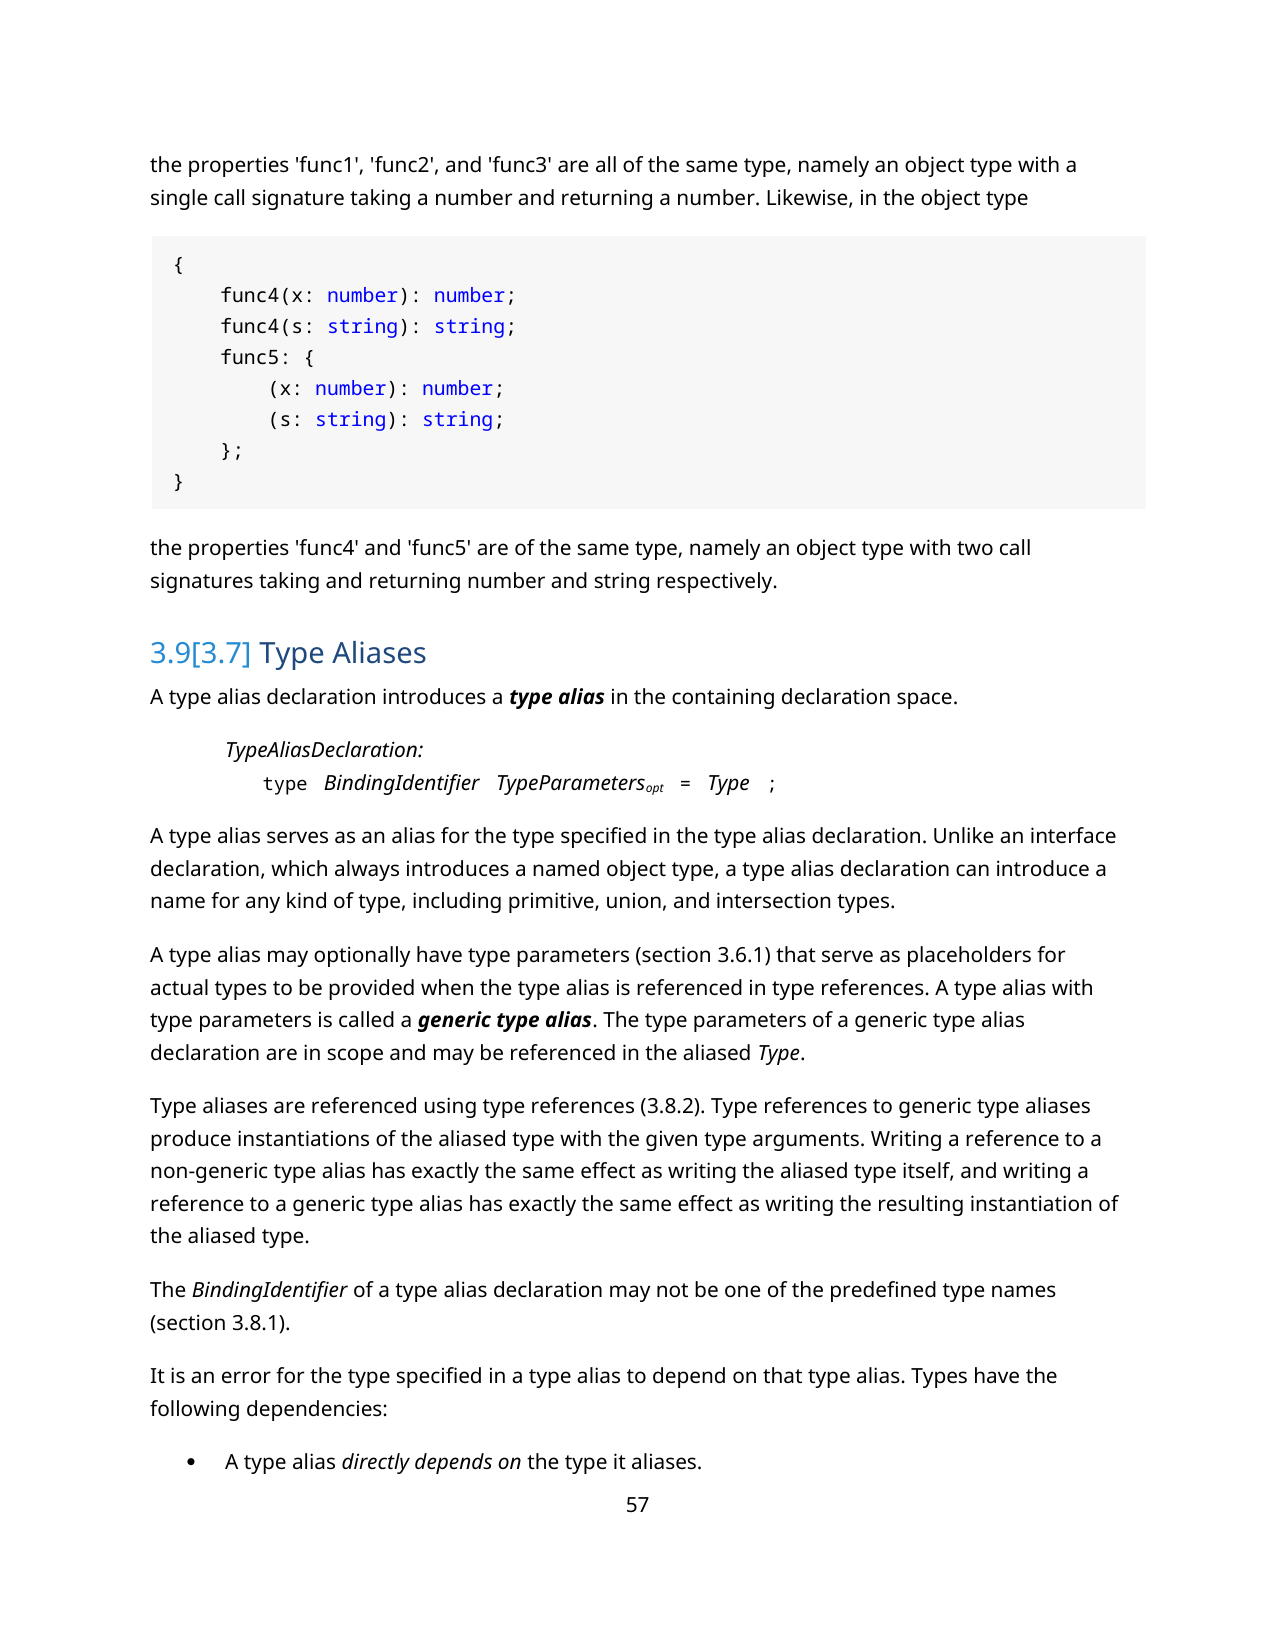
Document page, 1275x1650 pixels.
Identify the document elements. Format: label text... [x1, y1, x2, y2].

text Type aliases are referenced using type references (3.8.2). Type references to generic type aliases produce instantiations of the aliased type with the given type arguments. Writing a reference to a non-generic type alias has exactly the same effect as writing the aliased type itself, and writing a reference to a generic type alias has exactly the same effect as writing the resulting instantiation of the aliased type. [150, 1091, 1125, 1250]
subtitle Type Aliases [150, 632, 1125, 672]
text A type alias serves as an alias for the type specified in the type alias declaration. Unlike an interface declaration, which always introduces a named object type, a type alias declaration can introduce a name for any kind of type, including primitive, union, and intersection types. [150, 821, 1125, 915]
text the properties 'func1', 'func2', and 'func3' are all of the same type, namely an object type with a single call signature taking a number and returning a number. Likewise, in the object type [150, 150, 1125, 211]
list A type alias directly depends on the type it aliases. [187, 1447, 1125, 1476]
text The BindingIdentifier of a type alias declaration may not be one of the predefined type names (section 3.8.1). [150, 1275, 1125, 1336]
text { func4(x: number): number; func4(s: string): string; func5: { (x: number): number; (s: string): string; }; } [164, 249, 1133, 496]
text A type alias may optionally have type parameters (section 3.6.1) that serve as placeholders for actual types to be provided when the type alias is referenced in type references. A type alias with type parameters is called a generic type alias. The type parameters of a generic type alias declaration are in scope and may be referenced in the aliased Type. [150, 940, 1125, 1066]
text TypeAliasDeclaration: type BindingIdentifier TypeParametersopt = Type ; [225, 735, 1125, 796]
text the properties 'func4' and 'func5' are of the same type, namely an object type with two call signatures taking and returning number and string respectively. [150, 533, 1125, 594]
text It is an error for the type specified in a type alias to depend on that type alias. Types have the following dependencies: [150, 1361, 1125, 1422]
text A type alias declaration introduces a type alias in the containing declaration space. [150, 682, 1125, 710]
